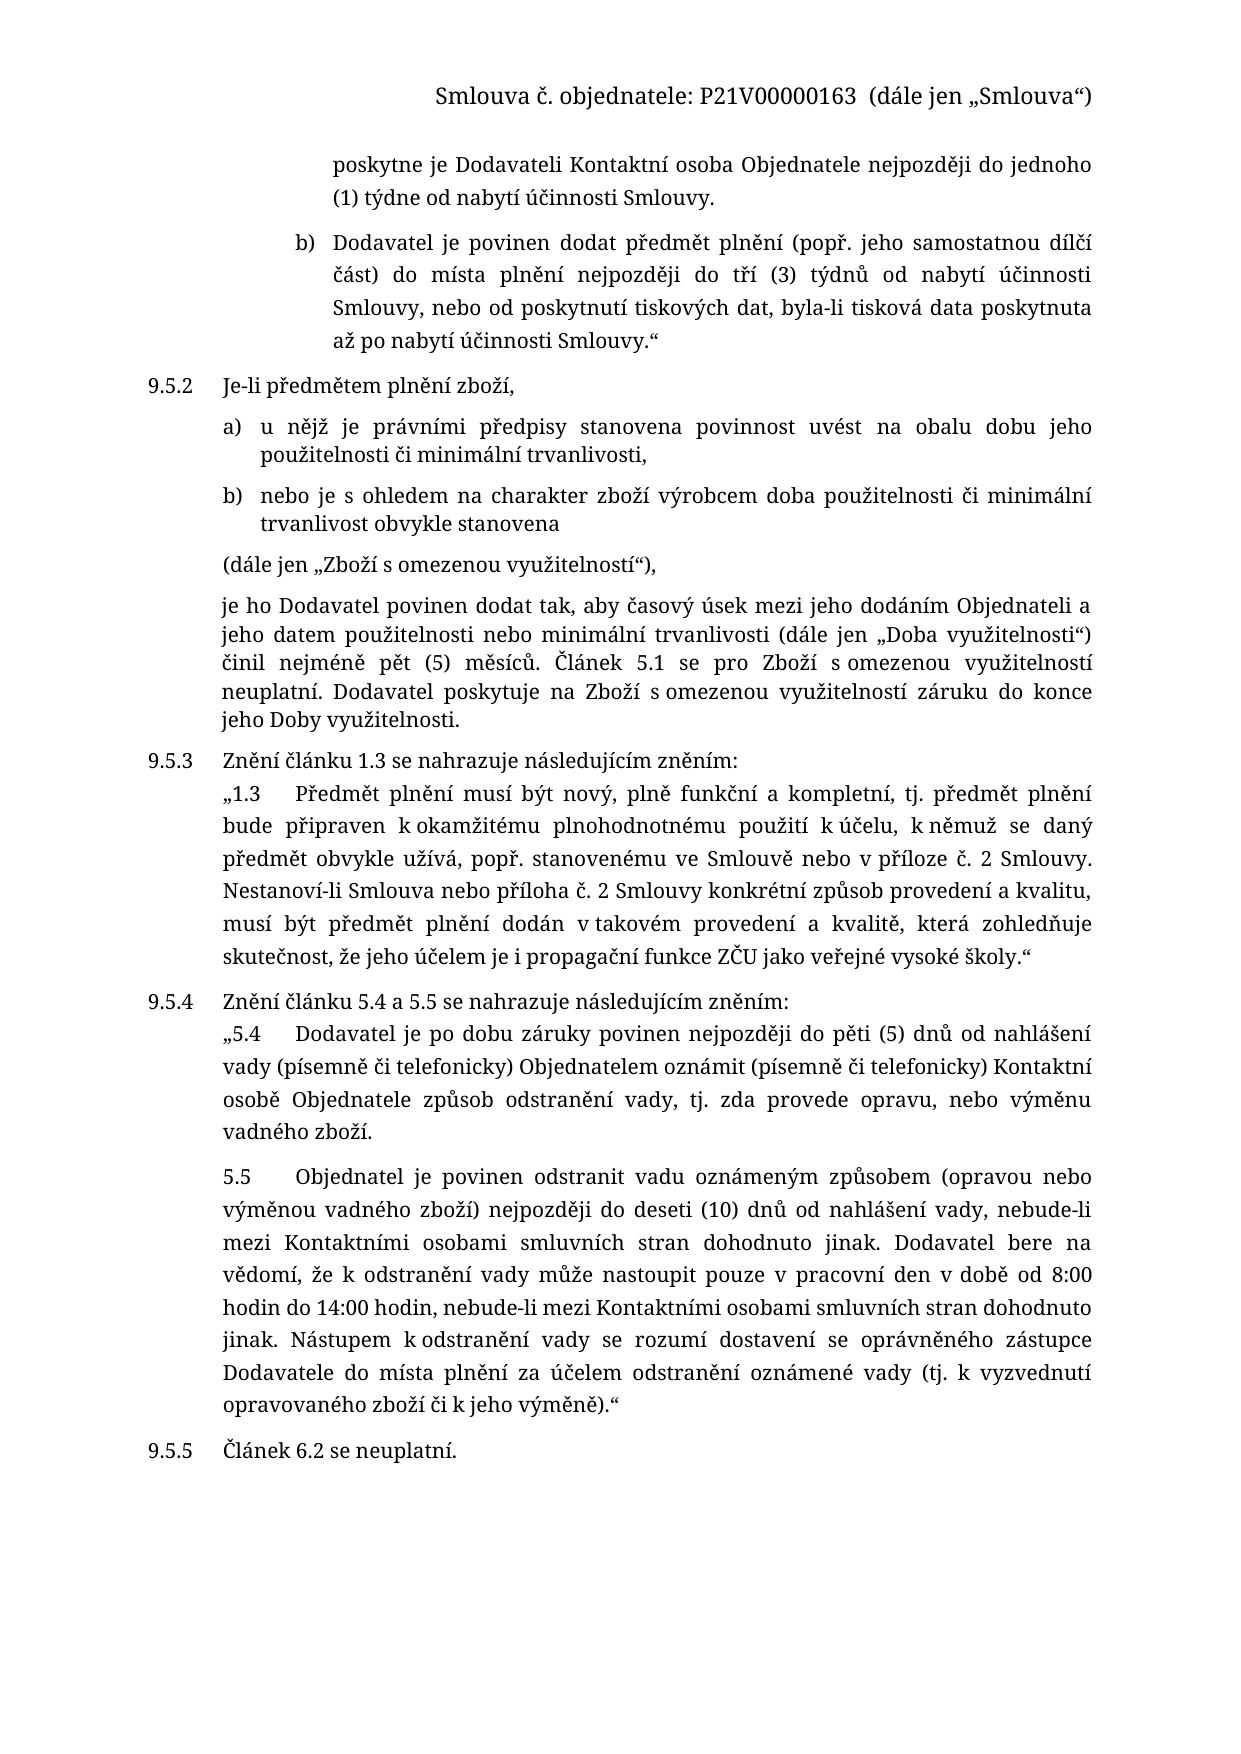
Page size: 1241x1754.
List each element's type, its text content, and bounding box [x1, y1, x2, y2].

list Znění článku 5.4 a 5.5 se nahrazuje následujícím zněním: [148, 987, 1093, 1015]
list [295, 150, 1093, 211]
list „5.4 Dodavatel je po dobu záruky povinen nejpozději do pěti (5) dnů od nahlášení vady (písemně či telefonicky) Objednatelem oznámit (písemně či telefonicky) Kontaktní osobě Objednatele způsob odstranění vady, tj. zda provede opravu, nebo výměnu vadného zboží. [223, 1019, 1093, 1146]
text je ho Dodavatel povinen dodat tak, aby časový úsek mezi jeho dodáním Objednateli a jeho datem použitelnosti nebo minimální trvanlivosti (dále jen „Doba využitelnosti“) činil nejméně pět (5) měsíců. Článek 5.1 se pro Zboží s omezenou využitelností neuplatní. Dodavatel poskytuje na Zboží s omezenou využitelností záruku do konce jeho Doby využitelnosti. [221, 591, 1093, 734]
list Je-li předmětem plnění zboží, [148, 371, 1093, 399]
list Dodavatel je povinen dodat předmět plnění (popř. jeho samostatnou dílčí část) do místa plnění nejpozději do tří (3) týdnů od nabytí účinnosti Smlouvy, nebo od poskytnutí tiskových dat, byla-li tisková data poskytnuta až po nabytí účinnosti Smlouvy.“ [295, 228, 1093, 354]
list nebo je s ohledem na charakter zboží výrobcem doba použitelnosti či minimální trvanlivost obvykle stanovena [223, 481, 1093, 538]
list 5.5 Objednatel je povinen odstranit vadu oznámeným způsobem (opravou nebo výměnou vadného zboží) nejpozději do deseti (10) dnů od nahlášení vady, nebude-li mezi Kontaktními osobami smluvních stran dohodnuto jinak. Dodavatel bere na vědomí, že k odstranění vady může nastoupit pouze v pracovní den v době od 8:00 hodin do 14:00 hodin, nebude-li mezi Kontaktními osobami smluvních stran dohodnuto jinak. Nástupem k odstranění vady se rozumí dostavení se oprávněného zástupce Dodavatele do místa plnění za účelem odstranění oznámené vady (tj. k vyzvednutí opravovaného zboží či k jeho výměně).“ [223, 1162, 1093, 1419]
list Znění článku 1.3 se nahrazuje následujícím zněním: [148, 746, 1093, 774]
list „1.3 Předmět plnění musí být nový, plně funkční a kompletní, tj. předmět plnění bude připraven k okamžitému plnohodnotnému použití k účelu, k němuž se daný předmět obvykle užívá, popř. stanovenému ve Smlouvě nebo v příloze č. 2 Smlouvy. Nestanoví-li Smlouva nebo příloha č. 2 Smlouvy konkrétní způsob provedení a kvalitu, musí být předmět plnění dodán v takovém provedení a kvalitě, která zohledňuje skutečnost, že jeho účelem je i propagační funkce ZČU jako veřejné vysoké školy.“ [223, 779, 1093, 970]
list Článek 6.2 se neuplatní. [148, 1436, 1093, 1464]
list u nějž je právními předpisy stanovena povinnost uvést na obalu dobu jeho použitelnosti či minimální trvanlivosti, [223, 412, 1093, 469]
text (dále jen „Zboží s omezenou využitelností“), [223, 551, 1093, 579]
